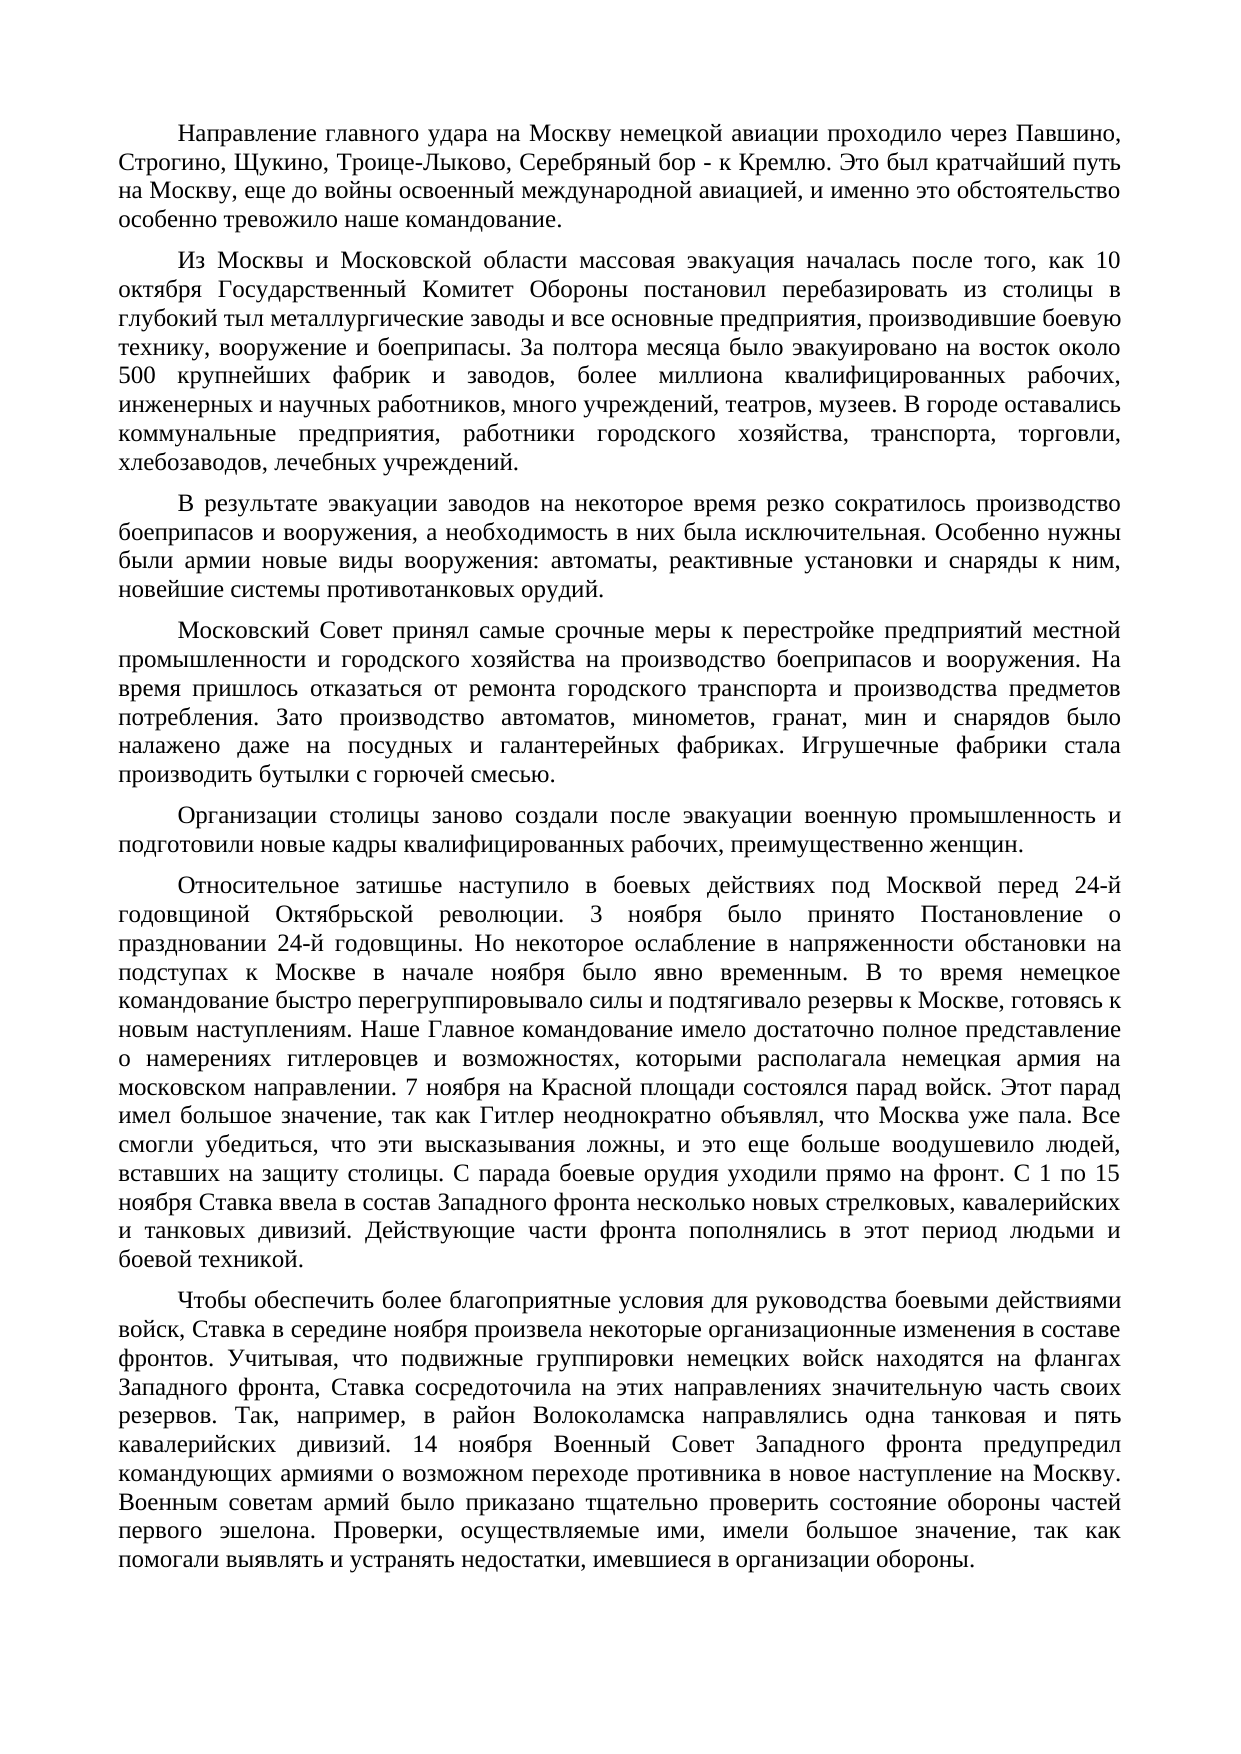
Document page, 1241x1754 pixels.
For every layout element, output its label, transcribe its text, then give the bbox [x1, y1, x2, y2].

text Чтобы обеспечить более благоприятные условия для руководства боевыми действиями войск, Ставка в середине ноября произвела некоторые организационные изменения в составе фронтов. Учитывая, что подвижные группировки немецких войск находятся на флангах Западного фронта, Ставка сосредоточила на этих направлениях значительную часть своих резервов. Так, например, в район Волоколамска направлялись одна танковая и пять кавалерийских дивизий. 14 ноября Военный Совет Западного фронта предупредил командующих армиями о возможном переходе противника в новое наступление на Москву. Военным советам армий было приказано тщательно проверить состояние обороны частей первого эшелона. Проверки, осуществляемые ими, имели большое значение, так как помогали выявлять и устранять недостатки, имевшиеся в организации обороны. [118, 1286, 1122, 1573]
text Из Москвы и Московской области массовая эвакуация началась после того, как 10 октября Государственный Комитет Обороны постановил перебазировать из столицы в глубокий тыл металлургические заводы и все основные предприятия, производившие боевую технику, вооружение и боеприпасы. За полтора месяца было эвакуировано на восток около 500 крупнейших фабрик и заводов, более миллиона квалифицированных рабочих, инженерных и научных работников, много учреждений, театров, музеев. В городе оставались коммунальные предприятия, работники городского хозяйства, транспорта, торговли, хлебозаводов, лечебных учреждений. [118, 246, 1122, 476]
text Относительное затишье наступило в боевых действиях под Москвой перед 24-й годовщиной Октябрьской революции. 3 ноября было принято Постановление о праздновании 24-й годовщины. Но некоторое ослабление в напряженности обстановки на подступах к Москве в начале ноября было явно временным. В то время немецкое командование быстро перегруппировывало силы и подтягивало резервы к Москве, готовясь к новым наступлениям. Наше Главное командование имело достаточно полное представление о намерениях гитлеровцев и возможностях, которыми располагала немецкая армия на московском направлении. 7 ноября на Красной площади состоялся парад войск. Этот парад имел большое значение, так как Гитлер неоднократно объявлял, что Москва уже пала. Все смогли убедиться, что эти высказывания ложны, и это еще больше воодушевило людей, вставших на защиту столицы. С парада боевые орудия уходили прямо на фронт. С 1 по 15 ноября Ставка ввела в состав Западного фронта несколько новых стрелковых, кавалерийских и танковых дивизий. Действующие части фронта пополнялись в этот период людьми и боевой техникой. [118, 871, 1122, 1273]
text Московский Совет принял самые срочные меры к перестройке предприятий местной промышленности и городского хозяйства на производство боеприпасов и вооружения. На время пришлось отказаться от ремонта городского транспорта и производства предметов потребления. Зато производство автоматов, минометов, гранат, мин и снарядов было налажено даже на посудных и галантерейных фабриках. Игрушечные фабрики стала производить бутылки с горючей смесью. [118, 616, 1122, 788]
text В результате эвакуации заводов на некоторое время резко сократилось производство боеприпасов и вооружения, а необходимость в них была исключительная. Особенно нужны были армии новые виды вооружения: автоматы, реактивные установки и снаряды к ним, новейшие системы противотанковых орудий. [118, 488, 1122, 603]
text Организации столицы заново создали после эвакуации военную промышленность и подготовили новые кадры квалифицированных рабочих, преимущественно женщин. [118, 801, 1122, 858]
text Направление главного удара на Москву немецкой авиации проходило через Павшино, Строгино, Щукино, Троице-Лыково, Серебряный бор - к Кремлю. Это был кратчайший путь на Москву, еще до войны освоенный международной авиацией, и именно это обстоятельство особенно тревожило наше командование. [118, 118, 1122, 233]
